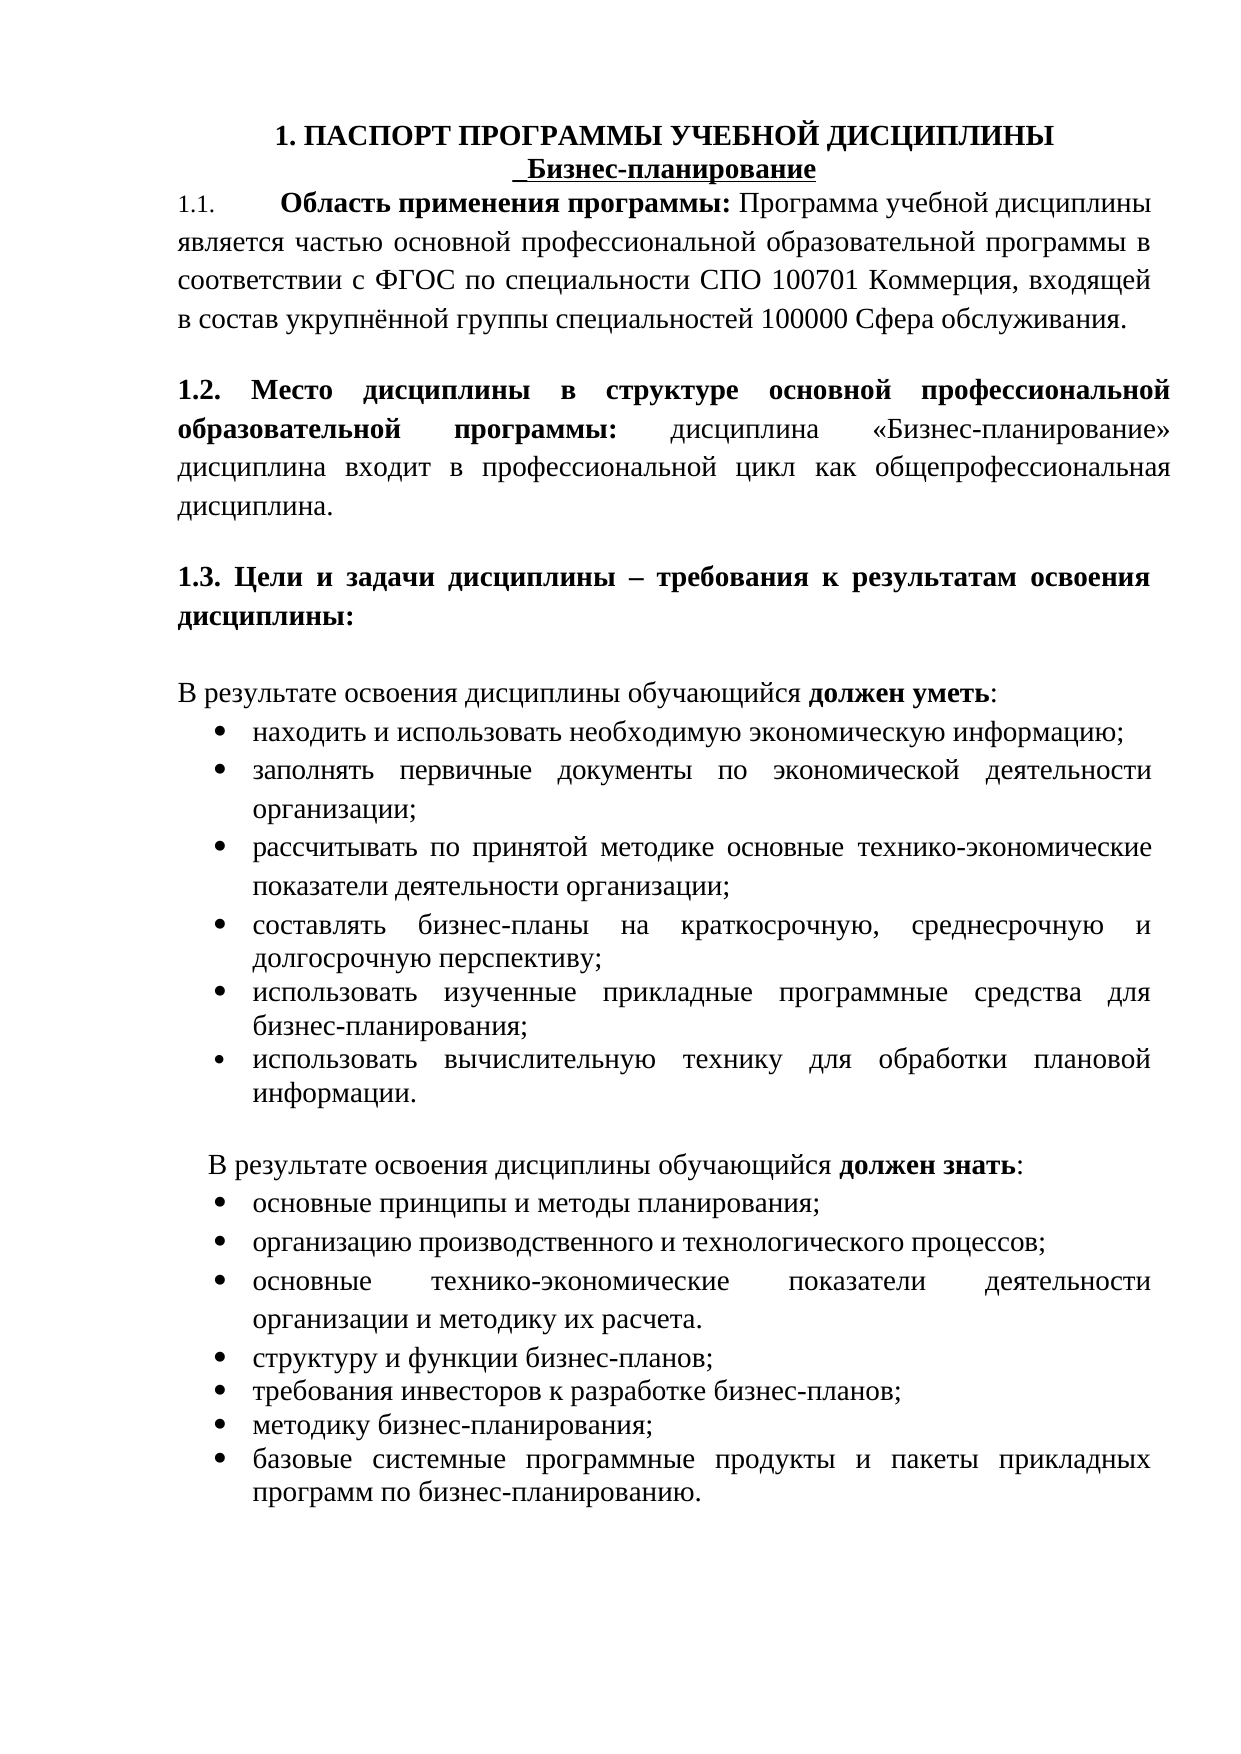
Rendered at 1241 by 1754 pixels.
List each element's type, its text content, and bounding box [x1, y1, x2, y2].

list использовать вычислительную технику для обработки плановой информации. [215, 1041, 1152, 1108]
list находить и использовать необходимую экономическую информацию; [215, 714, 1152, 747]
list базовые системные программные продукты и пакеты прикладных программ по бизнес-планированию. [215, 1441, 1152, 1508]
list рассчитывать по принятой методике основные технико-экономические показатели деятельности организации; [215, 829, 1152, 902]
list структуру и функции бизнес-планов; [215, 1340, 1152, 1373]
list основные технико-экономические показатели деятельности организации и методику их расчета. [215, 1263, 1152, 1335]
list требования инвесторов к разработке бизнес-планов; [215, 1373, 1152, 1407]
list составлять бизнес-планы на краткосрочную, среднесрочную и долгосрочную перспективу; [215, 907, 1152, 974]
text В результате освоения дисциплины обучающийся должен знать: [177, 1147, 1152, 1180]
list основные принципы и методы планирования; [215, 1185, 1152, 1219]
text 1.3. Цели и задачи дисциплины – требования к результатам освоения дисциплины: [177, 559, 1152, 632]
text В результате освоения дисциплины обучающийся должен уметь: [177, 675, 1152, 709]
text 1. паспорт ПРОГРАММЫ УЧЕБНОЙ ДИСЦИПЛИНЫ [177, 118, 1152, 152]
text 1.2. Место дисциплины в структуре основной профессиональной образовательной программы: дисциплина «Бизнес-планирование» дисциплина входит в профессиональной цикл как общепрофессиональная дисциплина. [177, 372, 1171, 522]
list методику бизнес-планирования; [215, 1407, 1152, 1441]
list Область применения программы: Программа учебной дисциплины является частью основной профессиональной образовательной программы в соответствии с ФГОС по специальности СПО 100701 Коммерция, входящей в состав укрупнённой группы специальностей 100000 Сфера обслуживания. [177, 185, 1152, 334]
list организацию производственного и технологического процессов; [215, 1224, 1152, 1258]
text _Бизнес-планирование [177, 152, 1152, 185]
list заполнять первичные документы по экономической деятельности организации; [215, 752, 1152, 824]
list использовать изученные прикладные программные средства для бизнес-планирования; [215, 974, 1152, 1041]
